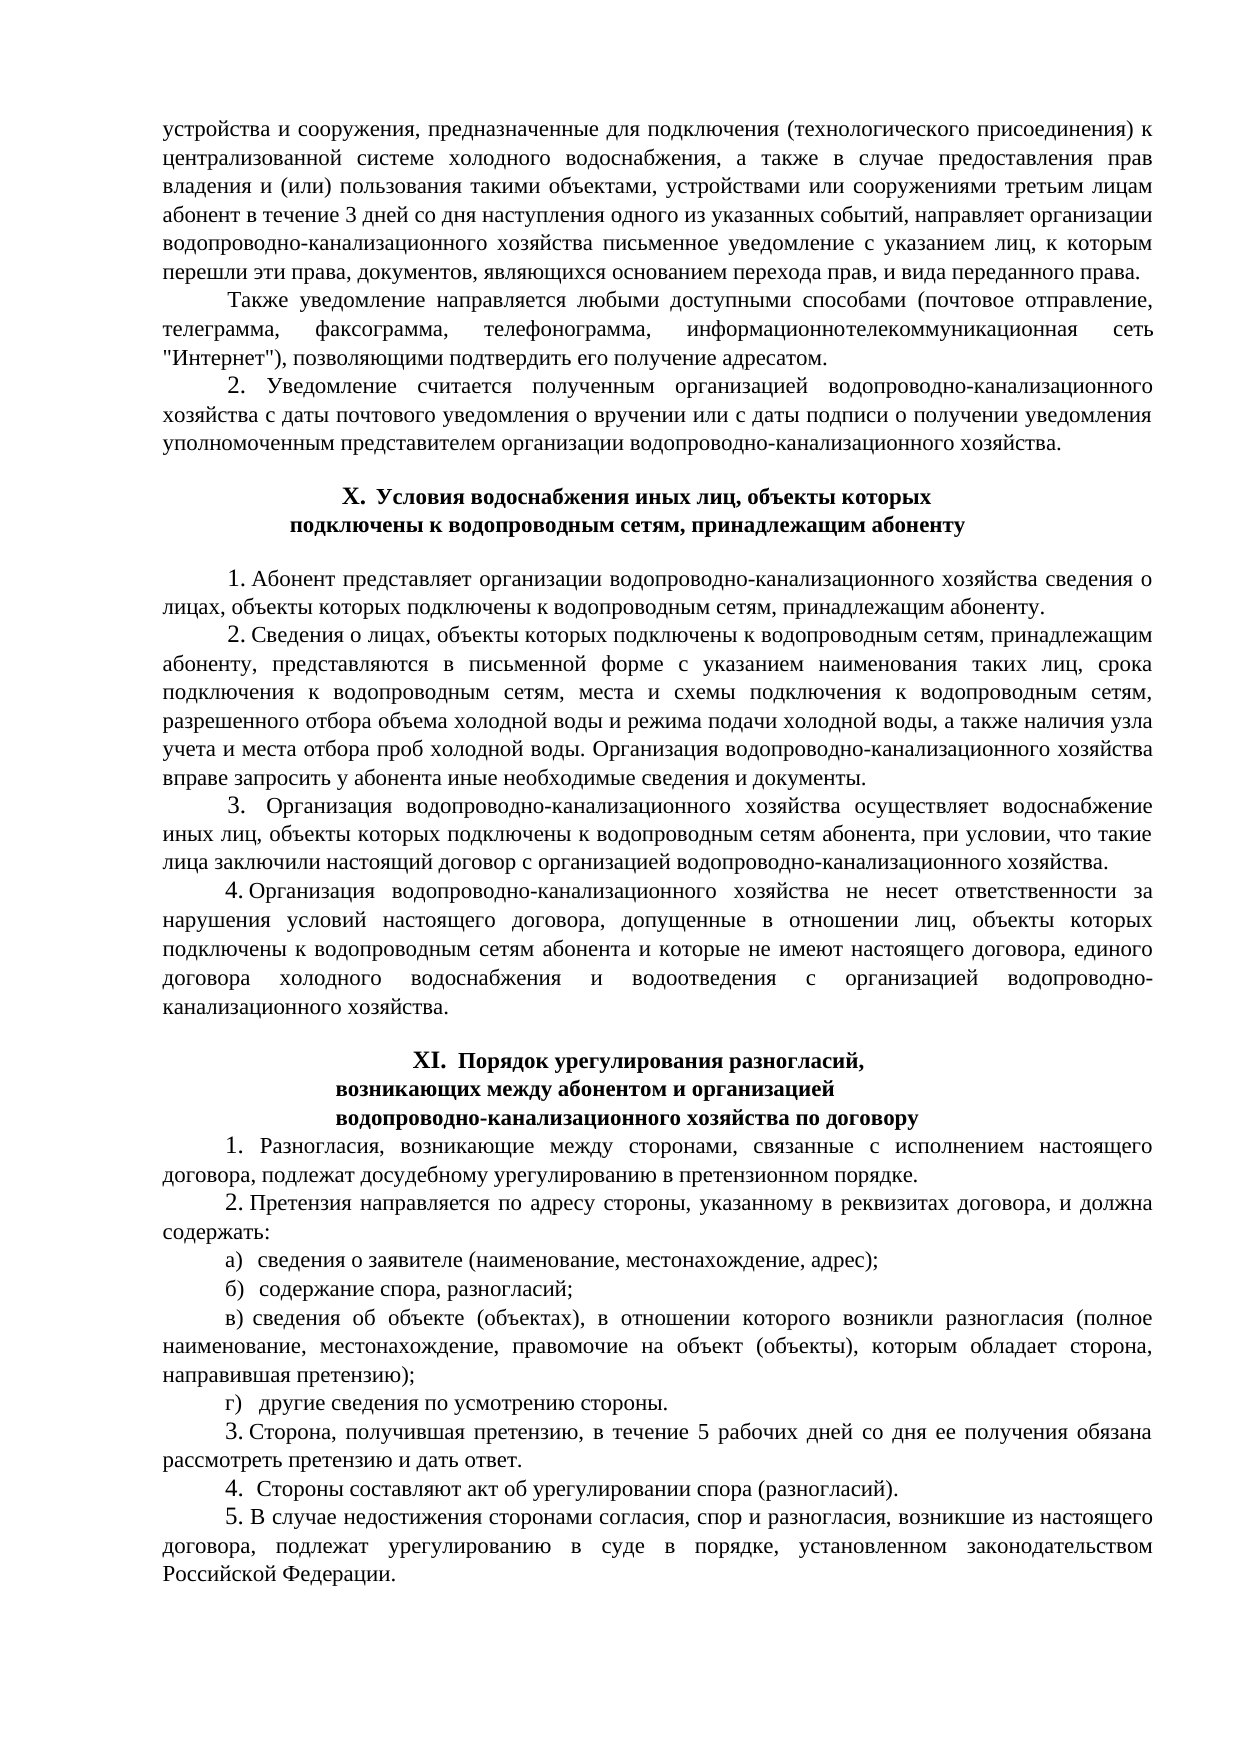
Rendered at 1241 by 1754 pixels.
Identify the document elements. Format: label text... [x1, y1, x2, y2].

text а) сведения о заявителе (наименование, местонахождение, адрес); [162, 1245, 1154, 1274]
list Стороны составляют акт об урегулировании спора (разногласий). [162, 1473, 1154, 1502]
list В случае недостижения сторонами согласия, спор и разногласия, возникшие из настоящего договора, подлежат урегулированию в суде в порядке, установленном законодательством Российской Федерации. [162, 1502, 1154, 1588]
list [162, 114, 1154, 285]
text б) содержание спора, разногласий; [162, 1274, 1154, 1302]
list Разногласия, возникающие между сторонами, связанные с исполнением настоящего договора, подлежат досудебному урегулированию в претензионном порядке. [162, 1131, 1154, 1188]
text г) другие сведения по усмотрению стороны. [162, 1388, 1154, 1416]
list Сведения о лицах, объекты которых подключены к водопроводным сетям, принадлежащим абоненту, представляются в письменной форме с указанием наименования таких лиц, срока подключения к водопроводным сетям, места и схемы подключения к водопроводным сетям, разрешенного отбора объема холодной воды и режима подачи холодной воды, а также наличия узла учета и места отбора проб холодной воды. Организация водопроводно-канализационного хозяйства вправе запросить у абонента иные необходимые сведения и документы. [162, 620, 1154, 791]
subtitle Условия водоснабжения иных лиц, объекты которых подключены к водопроводным сетям, принадлежащим абоненту [289, 481, 1031, 538]
list Порядок урегулирования разногласий, возникающих между абонентом и организацией водопроводно-канализационного хозяйства по договору [335, 1045, 977, 1131]
list Организация водопроводно-канализационного хозяйства не несет ответственности за нарушения условий настоящего договора, допущенные в отношении лиц, объекты которых подключены к водопроводным сетям абонента и которые не имеют настоящего договора, единого договора холодного водоснабжения и водоотведения с организацией водопроводно-канализационного хозяйства. [162, 875, 1154, 1020]
list Претензия направляется по адресу стороны, указанному в реквизитах договора, и должна содержать: [162, 1188, 1154, 1245]
text в) сведения об объекте (объектах), в отношении которого возникли разногласия (полное наименование, местонахождение, правомочие на объект (объекты), которым обладает сторона, направившая претензию); [162, 1302, 1154, 1388]
text Также уведомление направляется любыми доступными способами (почтовое отправление, телеграмма, факсограмма, телефонограмма, информационнотелекоммуникационная сеть "Интернет"), позволяющими подтвердить его получение адресатом. [162, 285, 1154, 371]
list Абонент представляет организации водопроводно-канализационного хозяйства сведения о лицах, объекты которых подключены к водопроводным сетям, принадлежащим абоненту. [162, 564, 1154, 620]
list Сторона, получившая претензию, в течение 5 рабочих дней со дня ее получения обязана рассмотреть претензию и дать ответ. [162, 1416, 1154, 1473]
list Организация водопроводно-канализационного хозяйства осуществляет водоснабжение иных лиц, объекты которых подключены к водопроводным сетям абонента, при условии, что такие лица заключили настоящий договор с организацией водопроводно-канализационного хозяйства. [162, 791, 1154, 875]
list Уведомление считается полученным организацией водопроводно-канализационного хозяйства с даты почтового уведомления о вручении или с даты подписи о получении уведомления уполномоченным представителем организации водопроводно-канализационного хозяйства. [162, 371, 1154, 456]
